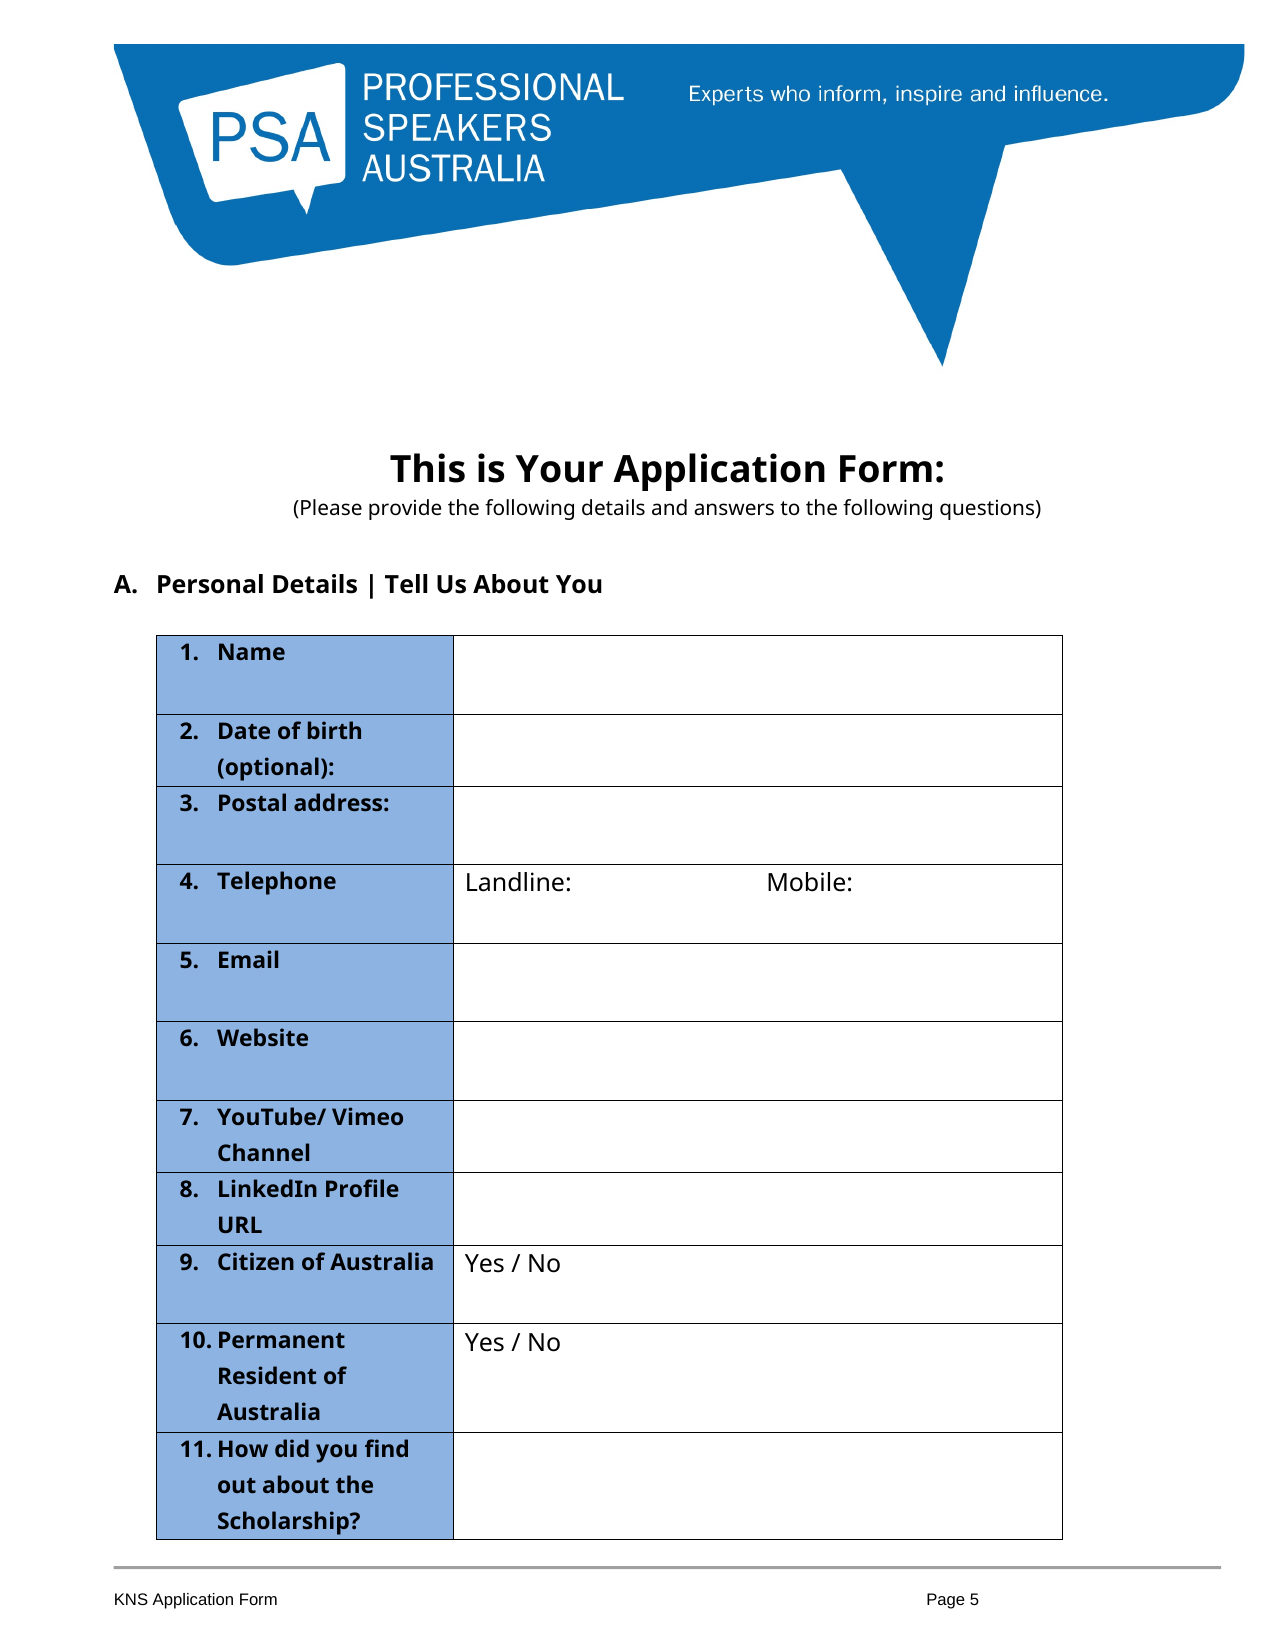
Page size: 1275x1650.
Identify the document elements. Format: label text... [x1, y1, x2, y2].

table_header [454, 636, 1062, 714]
picture [113, 44, 1245, 374]
table_cell YouTube/ Vimeo Channel [157, 1101, 453, 1172]
table_cell Yes / No [454, 1324, 1062, 1432]
table_cell Telephone [157, 865, 453, 943]
table_cell Yes / No [454, 1246, 1062, 1323]
table_cell Email [157, 944, 453, 1021]
table_cell [454, 1022, 1062, 1100]
text (Please provide the following details and answers to the following questions) [114, 493, 1221, 522]
table_cell [454, 787, 1062, 864]
table_header Name [157, 636, 453, 714]
table_cell [454, 1433, 1062, 1539]
list Personal Details | Tell Us About You [114, 567, 1221, 601]
table_cell Permanent Resident of Australia [157, 1324, 453, 1432]
table_cell [454, 1173, 1062, 1245]
table_cell [454, 944, 1062, 1021]
table_cell LinkedIn Profile URL [157, 1173, 453, 1245]
table_cell Date of birth (optional): [157, 715, 453, 786]
table_cell How did you find out about the Scholarship? [157, 1433, 453, 1539]
table_cell Website [157, 1022, 453, 1100]
table_cell Landline: Mobile: [454, 865, 1062, 943]
table_cell [454, 1101, 1062, 1172]
table_cell Postal address: [157, 787, 453, 864]
table_cell [454, 715, 1062, 786]
subtitle This is Your Application Form: [114, 442, 1221, 493]
table_cell Citizen of Australia [157, 1246, 453, 1323]
